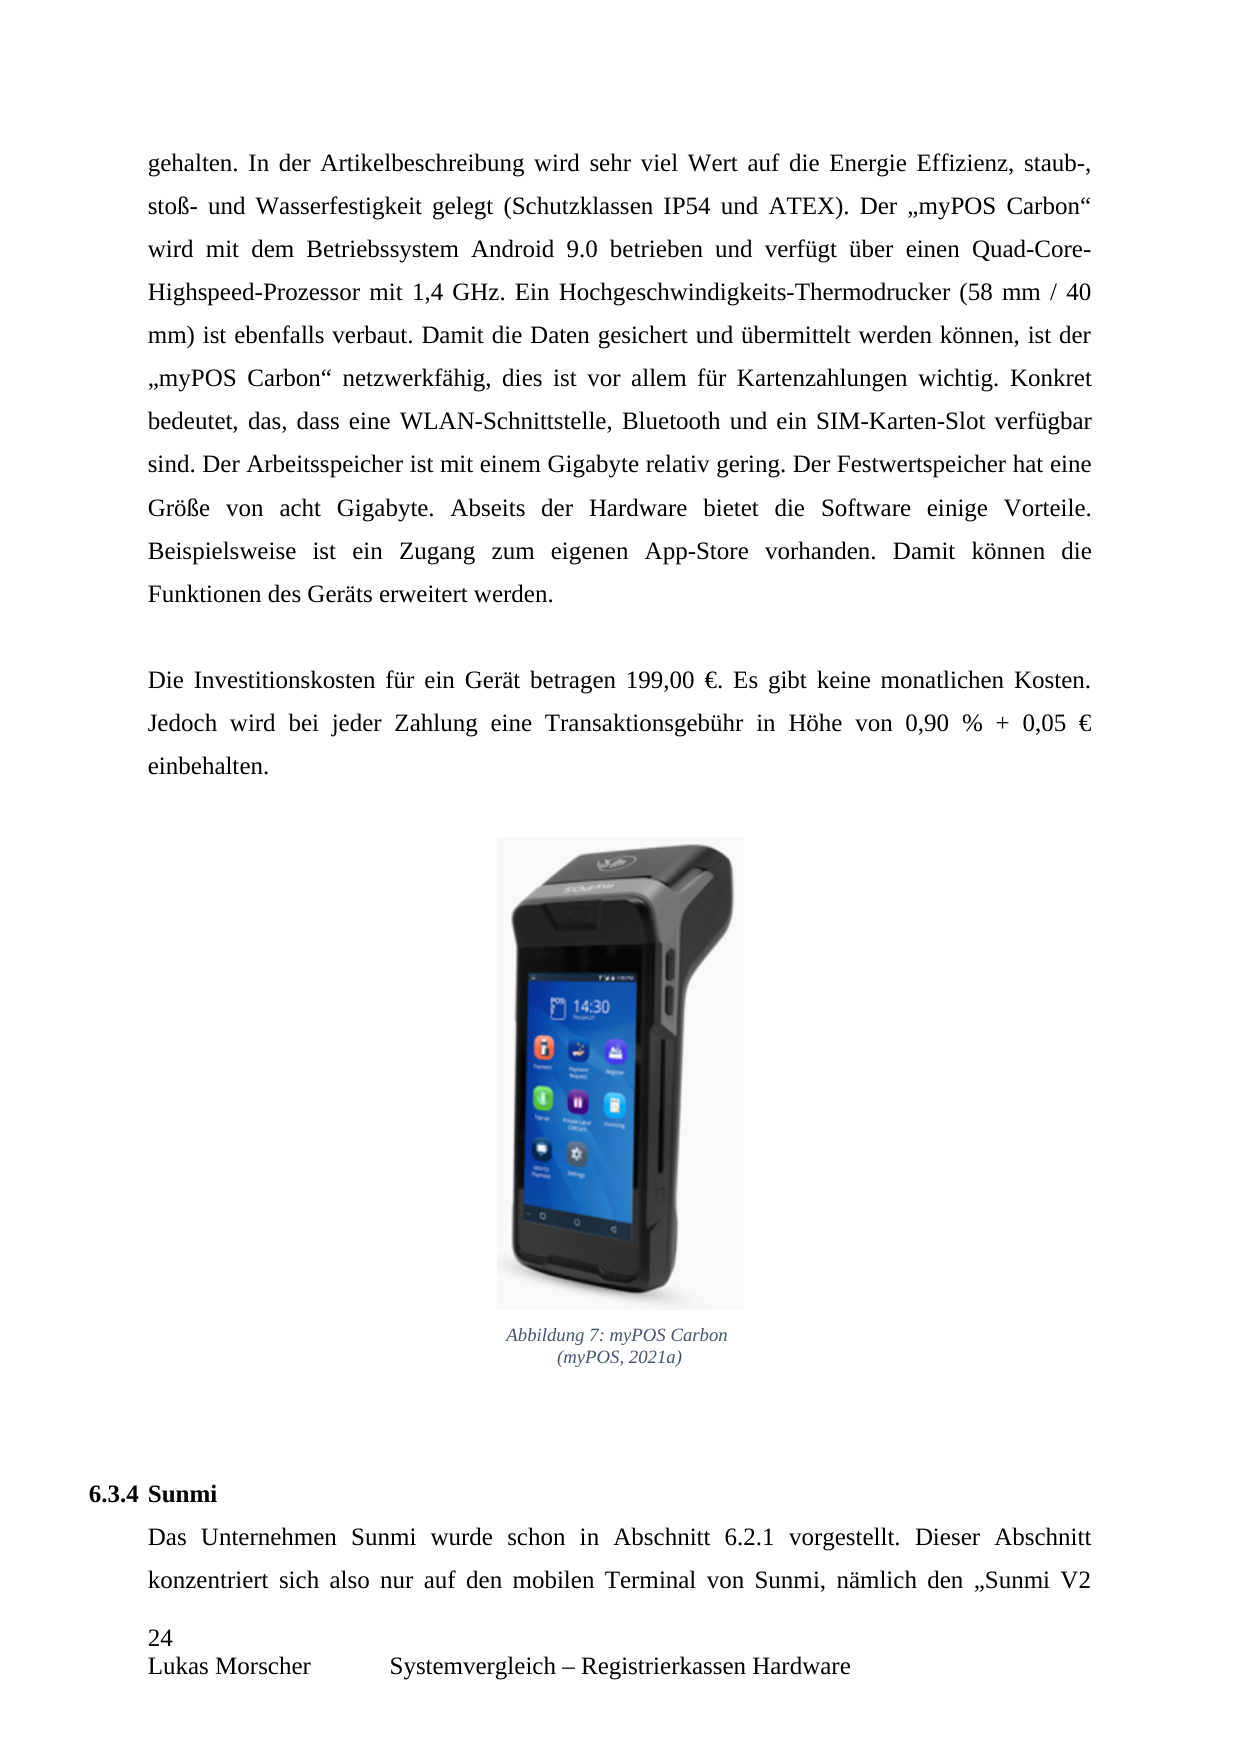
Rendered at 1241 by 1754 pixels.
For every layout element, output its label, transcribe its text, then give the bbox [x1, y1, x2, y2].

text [148, 1522, 1093, 1594]
subtitle Sunmi [88, 1479, 1093, 1507]
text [148, 148, 1093, 608]
picture [496, 837, 744, 1310]
text Die Investitionskosten für ein Gerät betragen 199,00 €. Es gibt keine monatlichen Kosten. Jedoch wird bei jeder Zahlung eine Transaktionsgebühr in Höhe von 0,90 % + 0,05 € einbehalten. [148, 665, 1093, 780]
